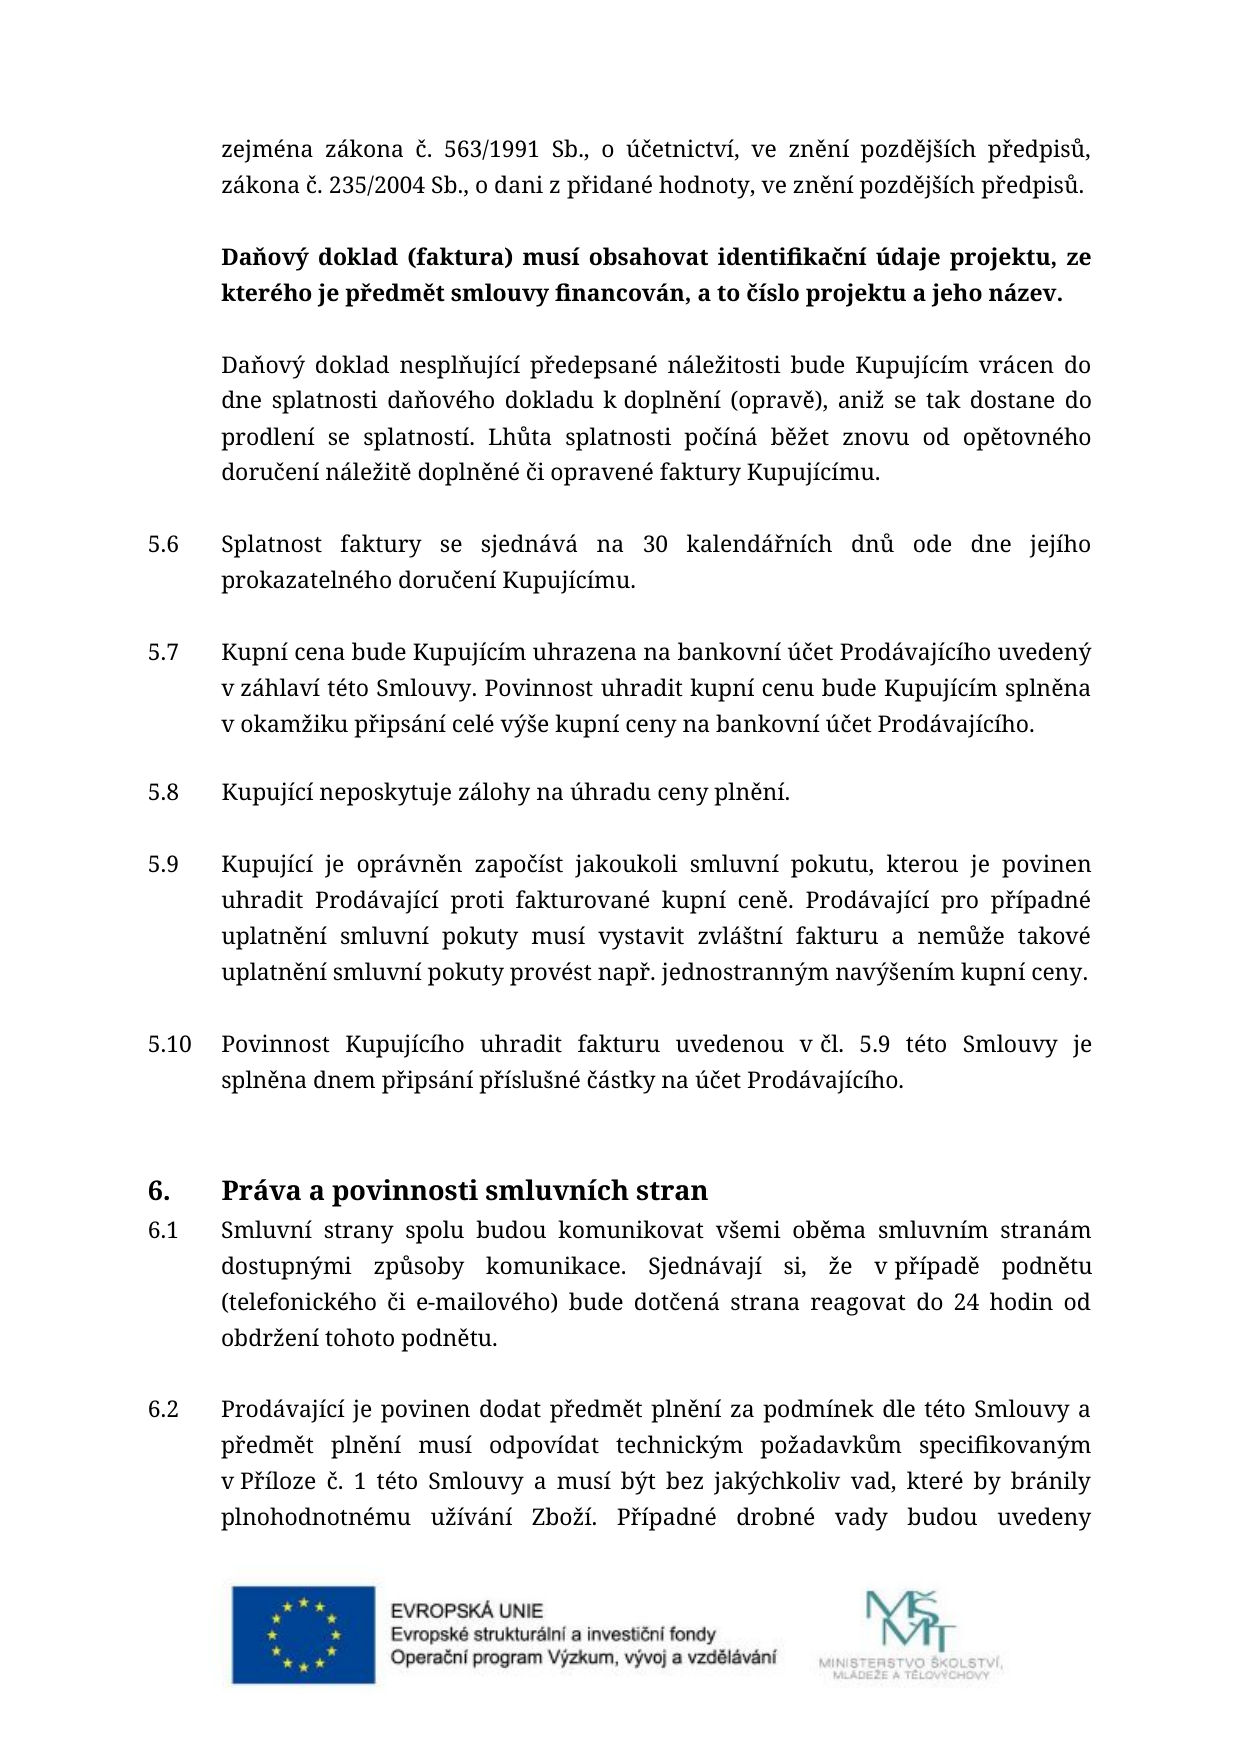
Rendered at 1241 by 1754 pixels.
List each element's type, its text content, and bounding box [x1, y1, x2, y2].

text 6. Práva a povinnosti smluvních stran [148, 1171, 1093, 1208]
text 6.1 Smluvní strany spolu budou komunikovat všemi oběma smluvním stranám dostupnými způsoby komunikace. Sjednávají si, že v případě podnětu (telefonického či e-mailového) bude dotčená strana reagovat do 24 hodin od obdržení tohoto podnětu. [148, 1214, 1093, 1353]
text 5.7 Kupní cena bude Kupujícím uhrazena na bankovní účet Prodávajícího uvedený v záhlaví této Smlouvy. Povinnost uhradit kupní cenu bude Kupujícím splněna v okamžiku připsání celé výše kupní ceny na bankovní účet Prodávajícího. [148, 636, 1093, 739]
picture [160, 1538, 1081, 1720]
text Daňový doklad (faktura) musí obsahovat identifikační údaje projektu, ze kterého je předmět smlouvy financován, a to číslo projektu a jeho název. [221, 241, 1093, 308]
text 5.10 Povinnost Kupujícího uhradit fakturu uvedenou v čl. 5.9 této Smlouvy je splněna dnem připsání příslušné částky na účet Prodávajícího. [148, 1028, 1093, 1095]
text Daňový doklad nesplňující předepsané náležitosti bude Kupujícím vrácen do dne splatnosti daňového dokladu k doplnění (opravě), aniž se tak dostane do prodlení se splatností. Lhůta splatnosti počíná běžet znovu od opětovného doručení náležitě doplněné či opravené faktury Kupujícímu. [221, 348, 1093, 488]
text 5.8 Kupující neposkytuje zálohy na úhradu ceny plnění. [148, 776, 1093, 807]
text 5.9 Kupující je oprávněn započíst jakoukoli smluvní pokutu, kterou je povinen uhradit Prodávající proti fakturované kupní ceně. Prodávající pro případné uplatnění smluvní pokuty musí vystavit zvláštní fakturu a nemůže takové uplatnění smluvní pokuty provést např. jednostranným navýšením kupní ceny. [148, 848, 1093, 987]
text 5.6 Splatnost faktury se sjednává na 30 kalendářních dnů ode dne jejího prokazatelného doručení Kupujícímu. [148, 528, 1093, 595]
